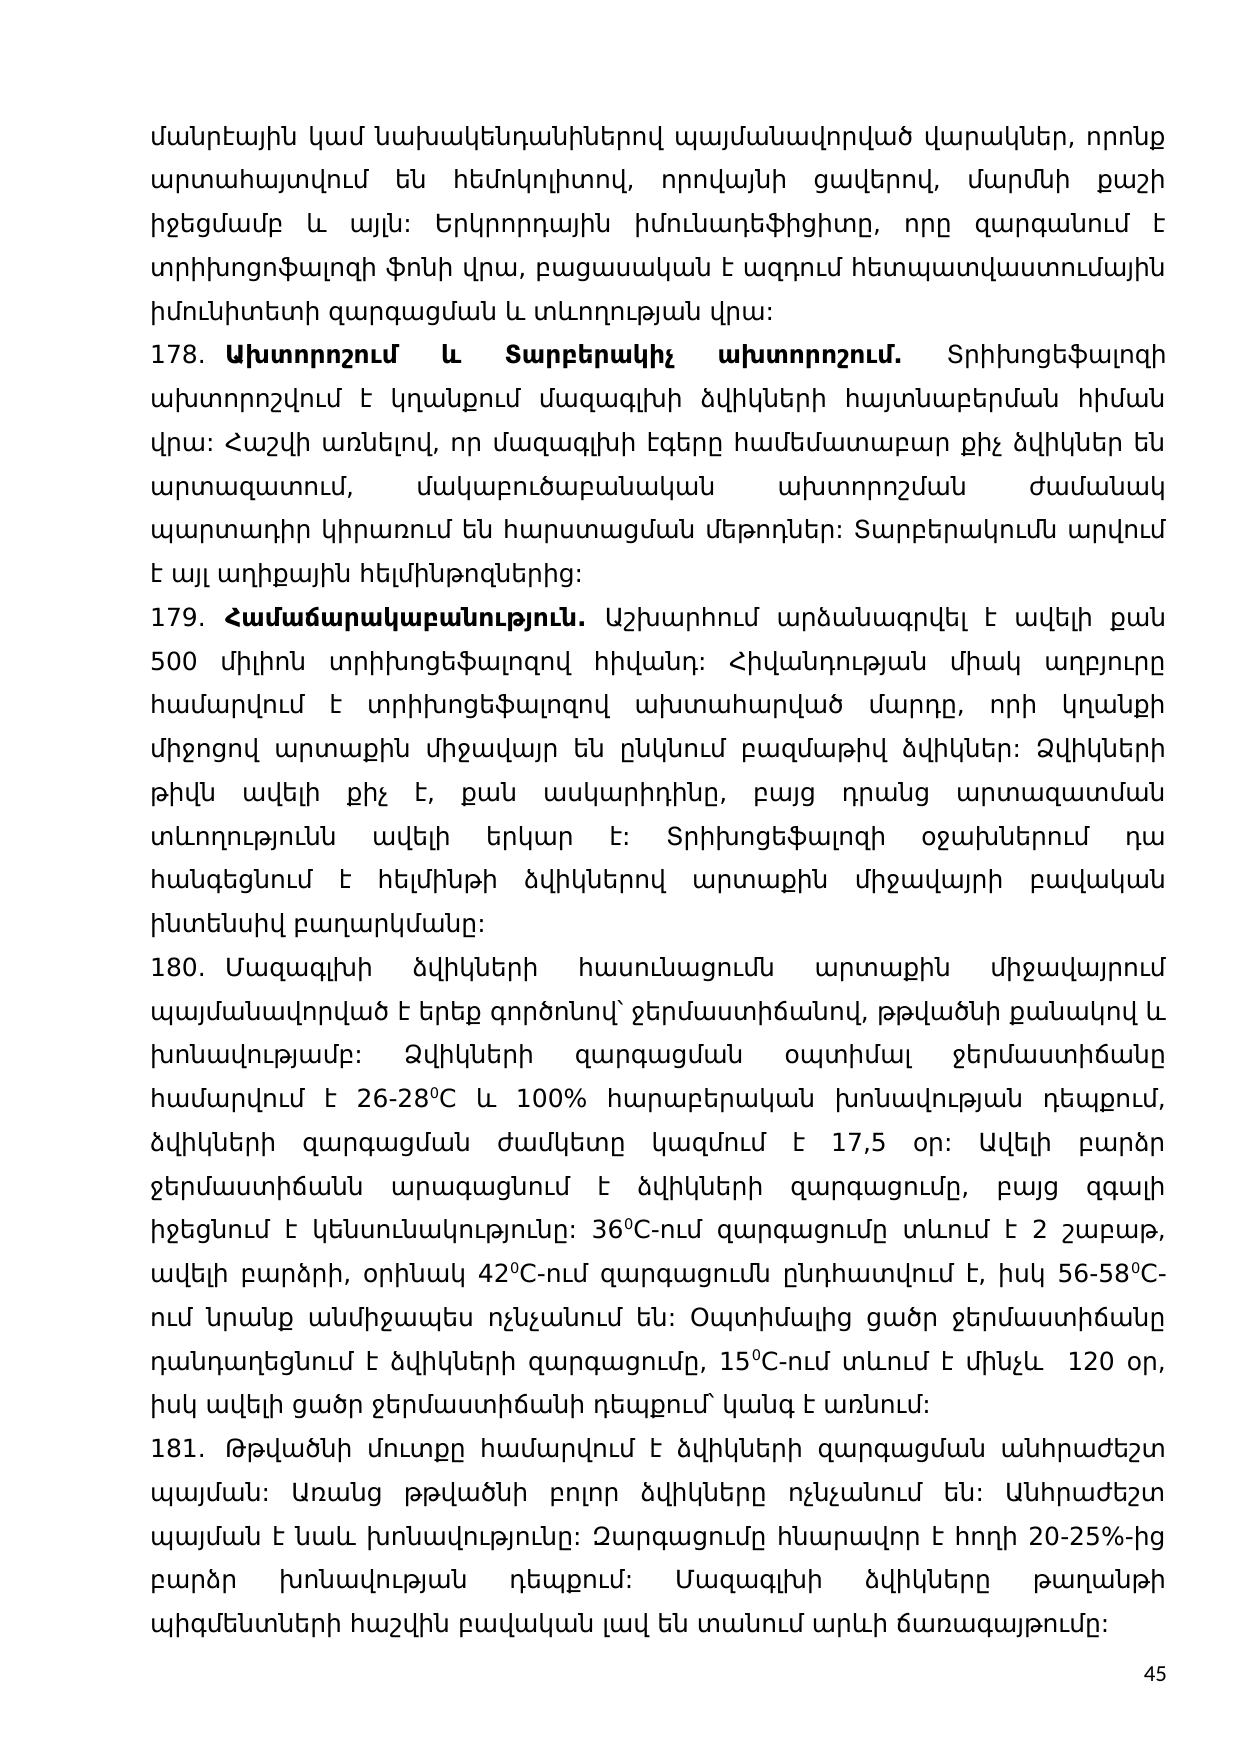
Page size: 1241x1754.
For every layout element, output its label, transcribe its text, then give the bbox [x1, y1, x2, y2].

list Մազագլխի ձվիկների հասունացումն արտաքին միջավայրում պայմանավորված է երեք գործոնով՝ ջերմաստիճանով, թթվածնի քանակով և խոնավությամբ: Ձվիկների զարգացման օպտիմալ ջերմաստիճանը համարվում է 26-280С և 100% հարաբերական խոնավության դեպքում, ձվիկների զարգացման ժամկետը կազմում է 17,5 օր: Ավելի բարձր ջերմաստիճանն արագացնում է ձվիկների զարգացումը, բայց զգալի իջեցնում է կենսունակությունը: 360С-ում զարգացումը տևում է 2 շաբաթ, ավելի բարձրի, օրինակ 420С-ում զարգացումն ընդհատվում է, իսկ 56-580С-ում նրանք անմիջապես ոչնչանում են: Օպտիմալից ցածր ջերմաստիճանը դանդաղեցնում է ձվիկների զարգացումը, 150С-ում տևում է մինչև 120 օր, իսկ ավելի ցածր ջերմաստիճանի դեպքում՝ կանգ է առնում: [150, 953, 1167, 1420]
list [150, 122, 1167, 326]
list Թթվածնի մուտքը համարվում է ձվիկների զարգացման անհրաժեշտ պայման: Առանց թթվածնի բոլոր ձվիկները ոչնչանում են: Անհրաժեշտ պայման է նաև խոնավությունը: Զարգացումը հնարավոր է հողի 20-25%-ից բարձր խոնավության դեպքում: Մազագլխի ձվիկները թաղանթի պիգմենտների հաշվին բավական լավ են տանում արևի ճառագայթումը: [150, 1434, 1167, 1638]
list Համաճարակաբանություն. Աշխարհում արձանագրվել է ավելի քան 500 միլիոն տրիխոցեֆալոզով հիվանդ: Հիվանդության միակ աղբյուրը համարվում է տրիխոցեֆալոզով ախտահարված մարդը, որի կղանքի միջոցով արտաքին միջավայր են ընկնում բազմաթիվ ձվիկներ: Ձվիկների թիվն ավելի քիչ է, քան ասկարիդինը, բայց դրանց արտազատման տևողությունն ավելի երկար է: Տրիխոցեֆալոզի օջախներում դա հանգեցնում է հելմինթի ձվիկներով արտաքին միջավայրի բավական ինտենսիվ բաղարկմանը: [150, 603, 1167, 938]
list Ախտորոշում և Տարբերակիչ ախտորոշում. Տրիխոցեֆալոզի ախտորոշվում է կղանքում մազագլխի ձվիկների հայտնաբերման հիման վրա: Հաշվի առնելով, որ մազագլխի էգերը համեմատաբար քիչ ձվիկներ են արտազատում, մակաբուծաբանական ախտորոշման ժամանակ պարտադիր կիրառում են հարստացման մեթոդներ: Տարբերակումն արվում է այլ աղիքային հելմինթոզներից: [150, 341, 1167, 588]
